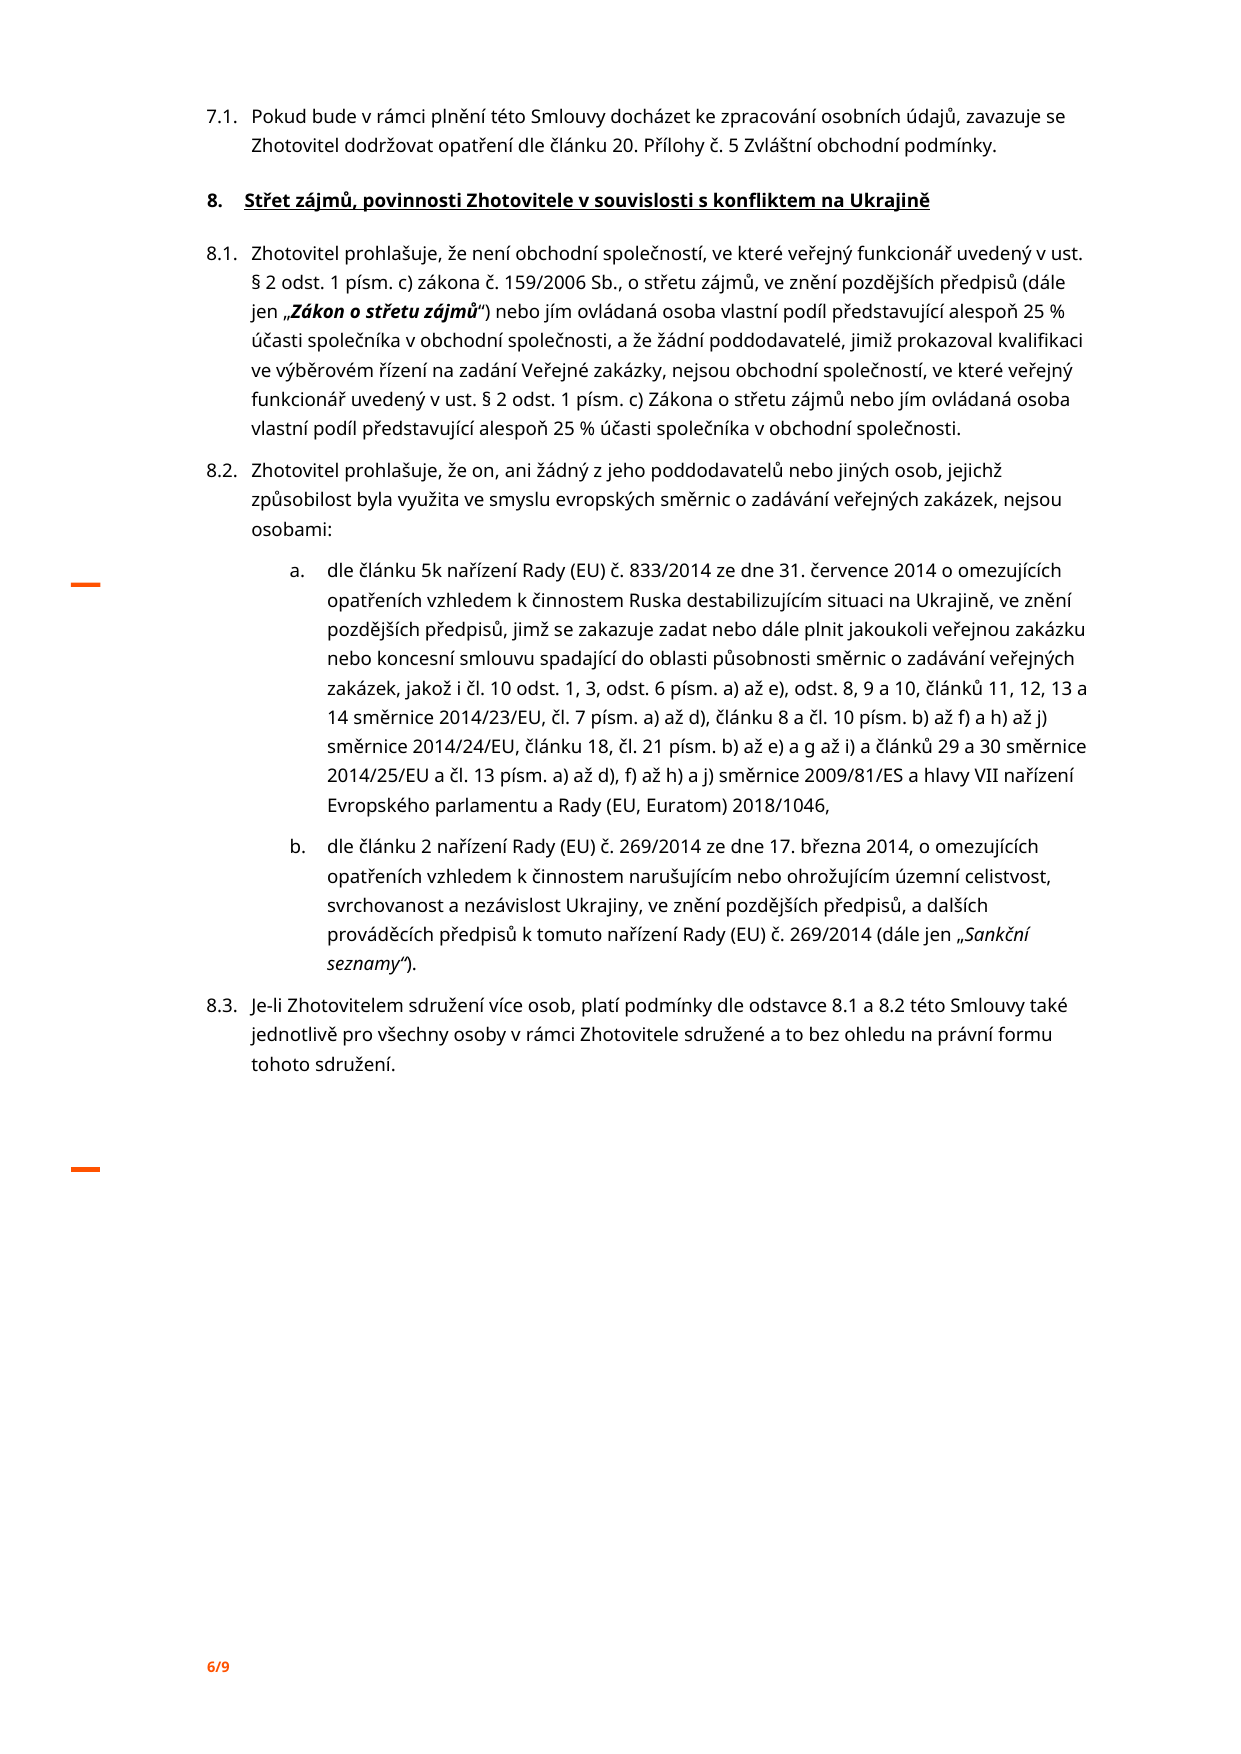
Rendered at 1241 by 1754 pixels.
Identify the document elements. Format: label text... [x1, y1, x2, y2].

subtitle Střet zájmů, povinnosti Zhotovitele v souvislosti s konfliktem na Ukrajině [207, 187, 1093, 212]
subtitle Pokud bude v rámci plnění této Smlouvy docházet ke zpracování osobních údajů, zavazuje se Zhotovitel dodržovat opatření dle článku 20. Přílohy č. 5 Zvláštní obchodní podmínky. [206, 103, 1093, 158]
subtitle Zhotovitel prohlašuje, že není obchodní společností, ve které veřejný funkcionář uvedený v ust. § 2 odst. 1 písm. c) zákona č. 159/2006 Sb., o střetu zájmů, ve znění pozdějších předpisů (dále jen „Zákon o střetu zájmů“) nebo jím ovládaná osoba vlastní podíl představující alespoň 25 % účasti společníka v obchodní společnosti, a že žádní poddodavatelé, jimiž prokazoval kvalifikaci ve výběrovém řízení na zadání Veřejné zakázky, nejsou obchodní společností, ve které veřejný funkcionář uvedený v ust. § 2 odst. 1 písm. c) Zákona o střetu zájmů nebo jím ovládaná osoba vlastní podíl představující alespoň 25 % účasti společníka v obchodní společnosti. [206, 240, 1093, 441]
subtitle Zhotovitel prohlašuje, že on, ani žádný z jeho poddodavatelů nebo jiných osob, jejichž způsobilost byla využita ve smyslu evropských směrnic o zadávání veřejných zakázek, nejsou osobami: [206, 457, 1093, 541]
subtitle Je-li Zhotovitelem sdružení více osob, platí podmínky dle odstavce 8.1 a 8.2 této Smlouvy také jednotlivě pro všechny osoby v rámci Zhotovitele sdružené a to bez ohledu na právní formu tohoto sdružení. [206, 992, 1093, 1077]
subtitle dle článku 5k nařízení Rady (EU) č. 833/2014 ze dne 31. července 2014 o omezujících opatřeních vzhledem k činnostem Ruska destabilizujícím situaci na Ukrajině, ve znění pozdějších předpisů, jimž se zakazuje zadat nebo dále plnit jakoukoli veřejnou zakázku nebo koncesní smlouvu spadající do oblasti působnosti směrnic o zadávání veřejných zakázek, jakož i čl. 10 odst. 1, 3, odst. 6 písm. a) až e), odst. 8, 9 a 10, článků 11, 12, 13 a 14 směrnice 2014/23/EU, čl. 7 písm. a) až d), článku 8 a čl. 10 písm. b) až f) a h) až j) směrnice 2014/24/EU, článku 18, čl. 21 písm. b) až e) a g až i) a článků 29 a 30 směrnice 2014/25/EU a čl. 13 písm. a) až d), f) až h) a j) směrnice 2009/81/ES a hlavy VII nařízení Evropského parlamentu a Rady (EU, Euratom) 2018/1046, [289, 558, 1093, 817]
subtitle dle článku 2 nařízení Rady (EU) č. 269/2014 ze dne 17. března 2014, o omezujících opatřeních vzhledem k činnostem narušujícím nebo ohrožujícím územní celistvost, svrchovanost a nezávislost Ukrajiny, ve znění pozdějších předpisů, a dalších prováděcích předpisů k tomuto nařízení Rady (EU) č. 269/2014 (dále jen „Sankční seznamy“). [289, 834, 1093, 976]
